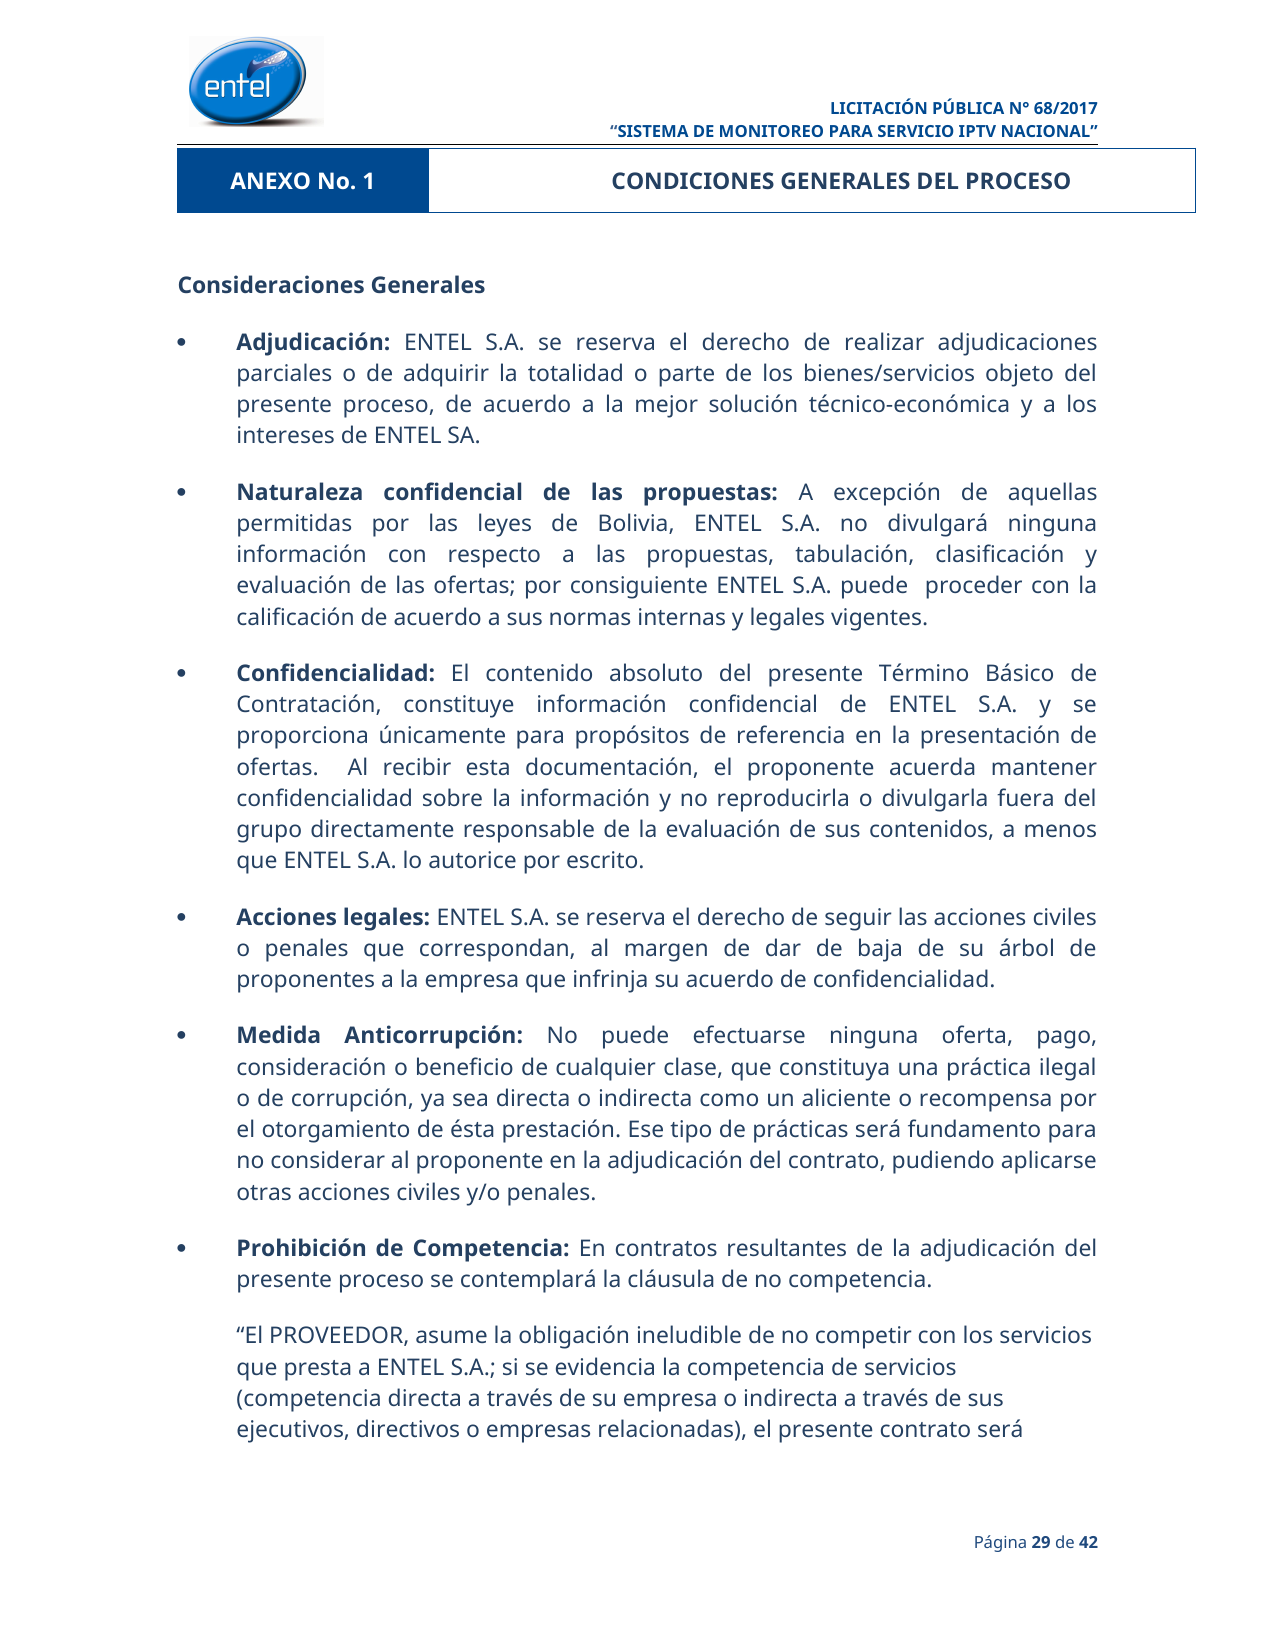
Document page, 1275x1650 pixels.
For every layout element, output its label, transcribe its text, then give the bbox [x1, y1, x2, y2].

text Consideraciones Generales [177, 269, 1098, 300]
list Confidencialidad: El contenido absoluto del presente Término Básico de Contratación, constituye información confidencial de ENTEL S.A. y se proporciona únicamente para propósitos de referencia en la presentación de ofertas. Al recibir esta documentación, el proponente acuerda mantener confidencialidad sobre la información y no reproducirla o divulgarla fuera del grupo directamente responsable de la evaluación de sus contenidos, a menos que ENTEL S.A. lo autorice por escrito. [177, 657, 1098, 875]
list Naturaleza confidencial de las propuestas: A excepción de aquellas permitidas por las leyes de Bolivia, ENTEL S.A. no divulgará ninguna información con respecto a las propuestas, tabulación, clasificación y evaluación de las ofertas; por consiguiente ENTEL S.A. puede proceder con la calificación de acuerdo a sus normas internas y legales vigentes. [177, 475, 1098, 632]
list Adjudicación: ENTEL S.A. se reserva el derecho de realizar adjudicaciones parciales o de adquirir la totalidad o parte de los bienes/servicios objeto del presente proceso, de acuerdo a la mejor solución técnico-económica y a los intereses de ENTEL SA. [177, 325, 1098, 450]
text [236, 1319, 1098, 1444]
list Prohibición de Competencia: En contratos resultantes de la adjudicación del presente proceso se contemplará la cláusula de no competencia. [177, 1232, 1098, 1294]
picture [188, 36, 324, 127]
list Acciones legales: ENTEL S.A. se reserva el derecho de seguir las acciones civiles o penales que correspondan, al margen de dar de baja de su árbol de proponentes a la empresa que infrinja su acuerdo de confidencialidad. [177, 900, 1098, 994]
table_header ANEXO No. 1 [178, 149, 428, 212]
table_header CONDICIONES GENERALES DEL PROCESO [429, 149, 1195, 212]
list Medida Anticorrupción: No puede efectuarse ninguna oferta, pago, consideración o beneficio de cualquier clase, que constituya una práctica ilegal o de corrupción, ya sea directa o indirecta como un aliciente o recompensa por el otorgamiento de ésta prestación. Ese tipo de prácticas será fundamento para no considerar al proponente en la adjudicación del contrato, pudiendo aplicarse otras acciones civiles y/o penales. [177, 1019, 1098, 1207]
